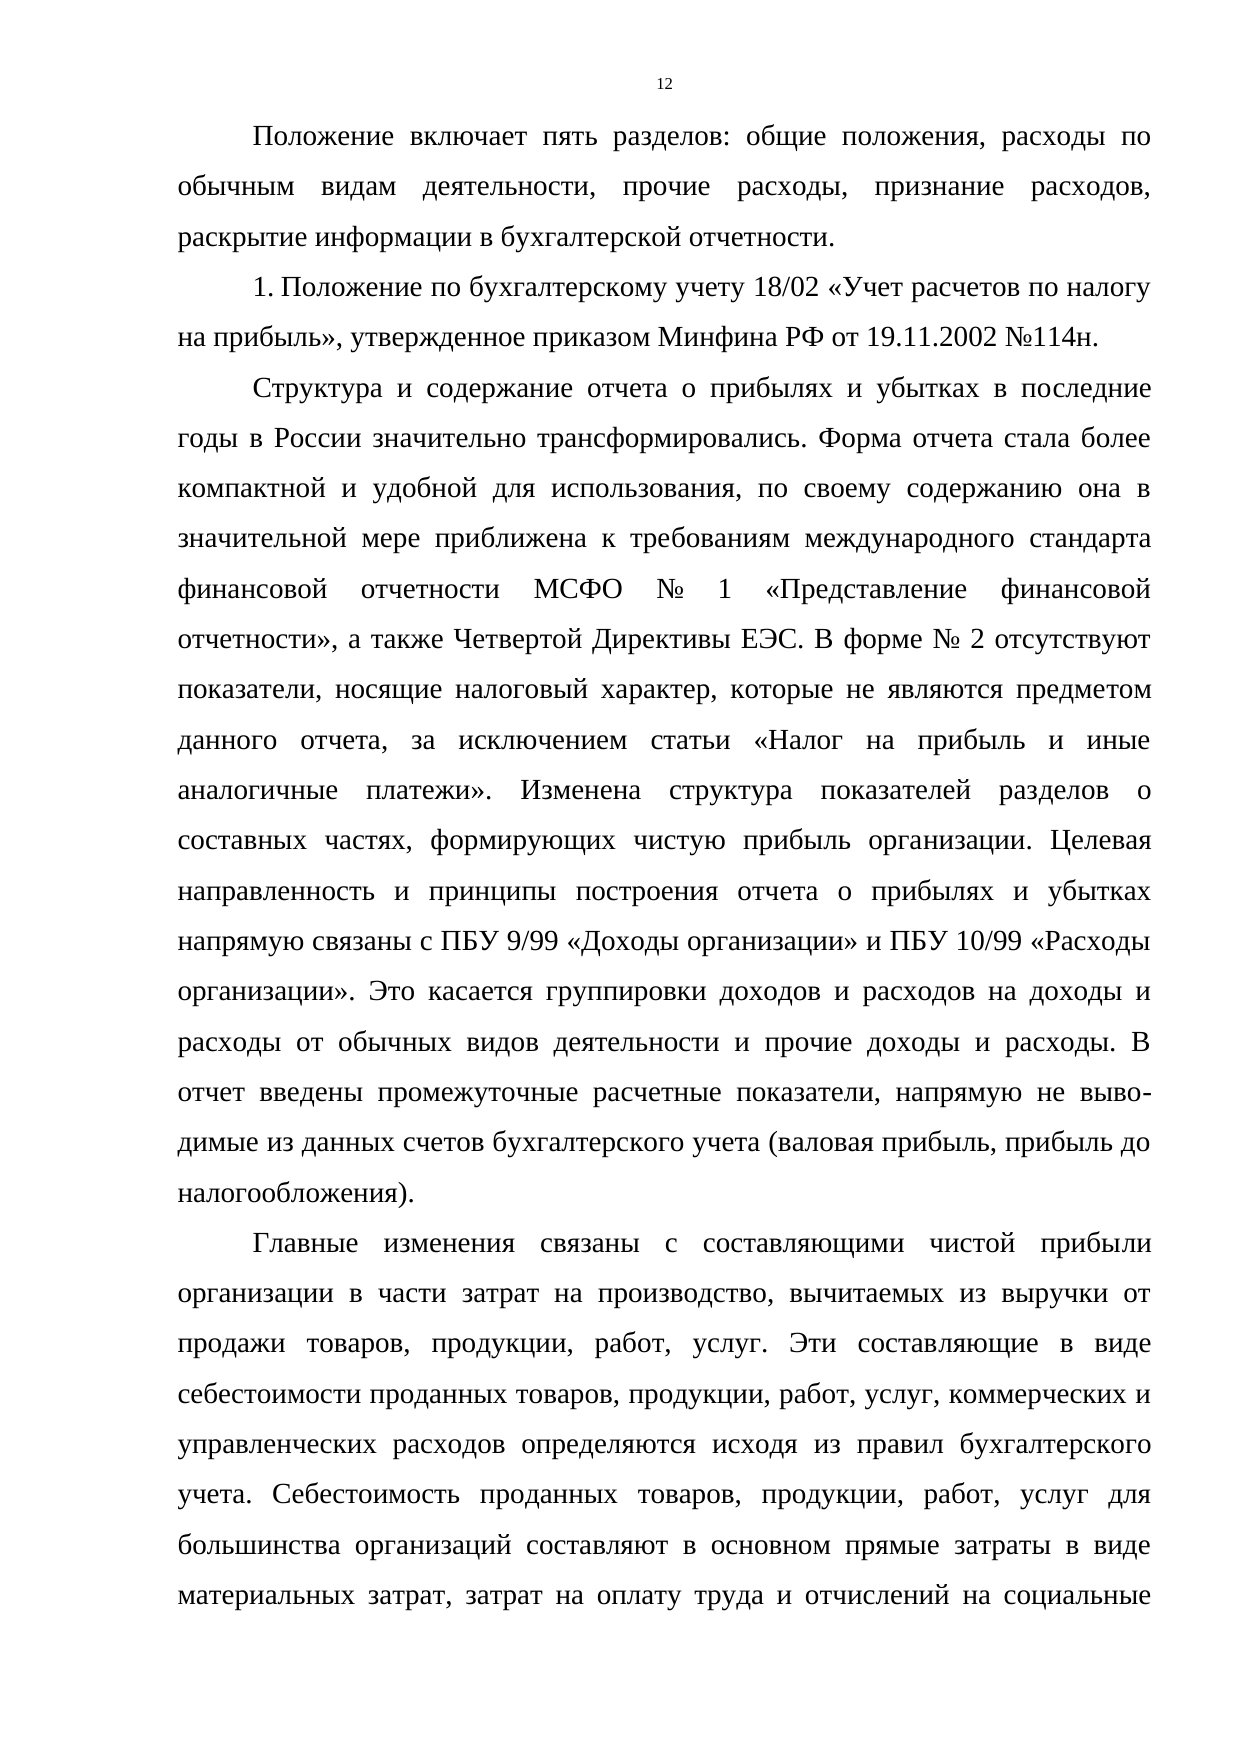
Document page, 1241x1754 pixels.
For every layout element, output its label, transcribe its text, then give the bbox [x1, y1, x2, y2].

text Структура и содержание отчета о прибылях и убытках в последние годы в России значительно трансформировались. Форма отчета стала более компактной и удобной для использования, по своему содержанию она в значительной мере приближена к требованиям международного стандарта финансовой отчетности МСФО № 1 «Представление финансовой отчетности», а также Четвертой Директивы ЕЭС. В форме № 2 отсутствуют показатели, носящие налоговый характер, которые не являются предметом данного отчета, за исключением статьи «Налог на прибыль и иные аналогичные платежи». Изменена структура показателей разделов о составных частях, формирующих чистую прибыль организации. Целевая направленность и принципы построения отчета о прибылях и убытках напрямую связаны с ПБУ 9/99 «Доходы организации» и ПБУ 10/99 «Расходы организации». Это касается группировки доходов и расходов на доходы и расходы от обычных видов деятельности и прочие доходы и расходы. В отчет введены промежуточные расчетные показатели, напрямую не выводимые из данных счетов бухгалтерского учета (валовая прибыль, прибыль до налогообложения). [177, 370, 1152, 1208]
text Положение включает пять разделов: общие положения, расходы по обычным видам деятельности, прочие расходы, признание расходов, раскрытие информации в бухгалтерской отчетности. [177, 118, 1152, 252]
list Положение по бухгалтерскому учету 18/02 «Учет расчетов по налогу на прибыль», утвержденное приказом Минфина РФ от 19.11.2002 №114н. [177, 269, 1152, 353]
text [177, 1225, 1152, 1611]
